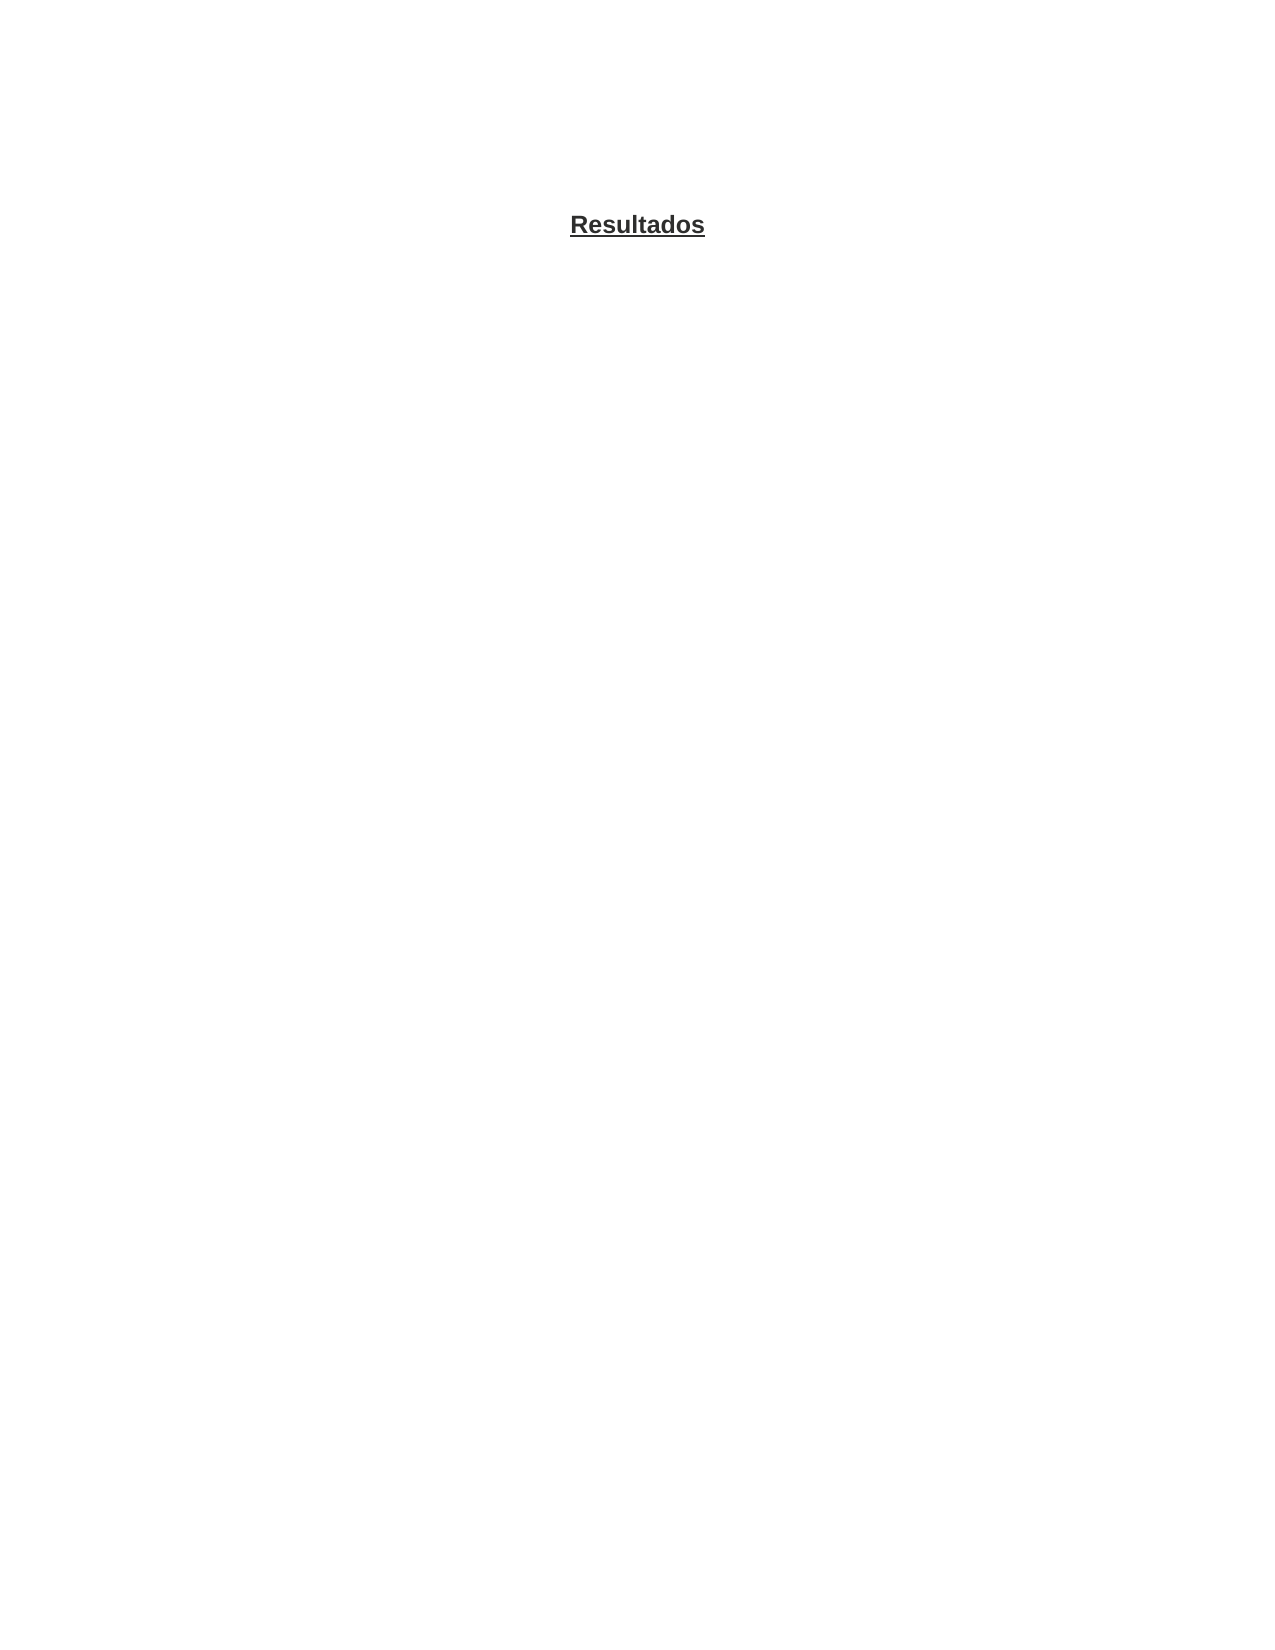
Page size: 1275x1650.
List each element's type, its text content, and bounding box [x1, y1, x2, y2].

text Resultados [177, 206, 1098, 239]
